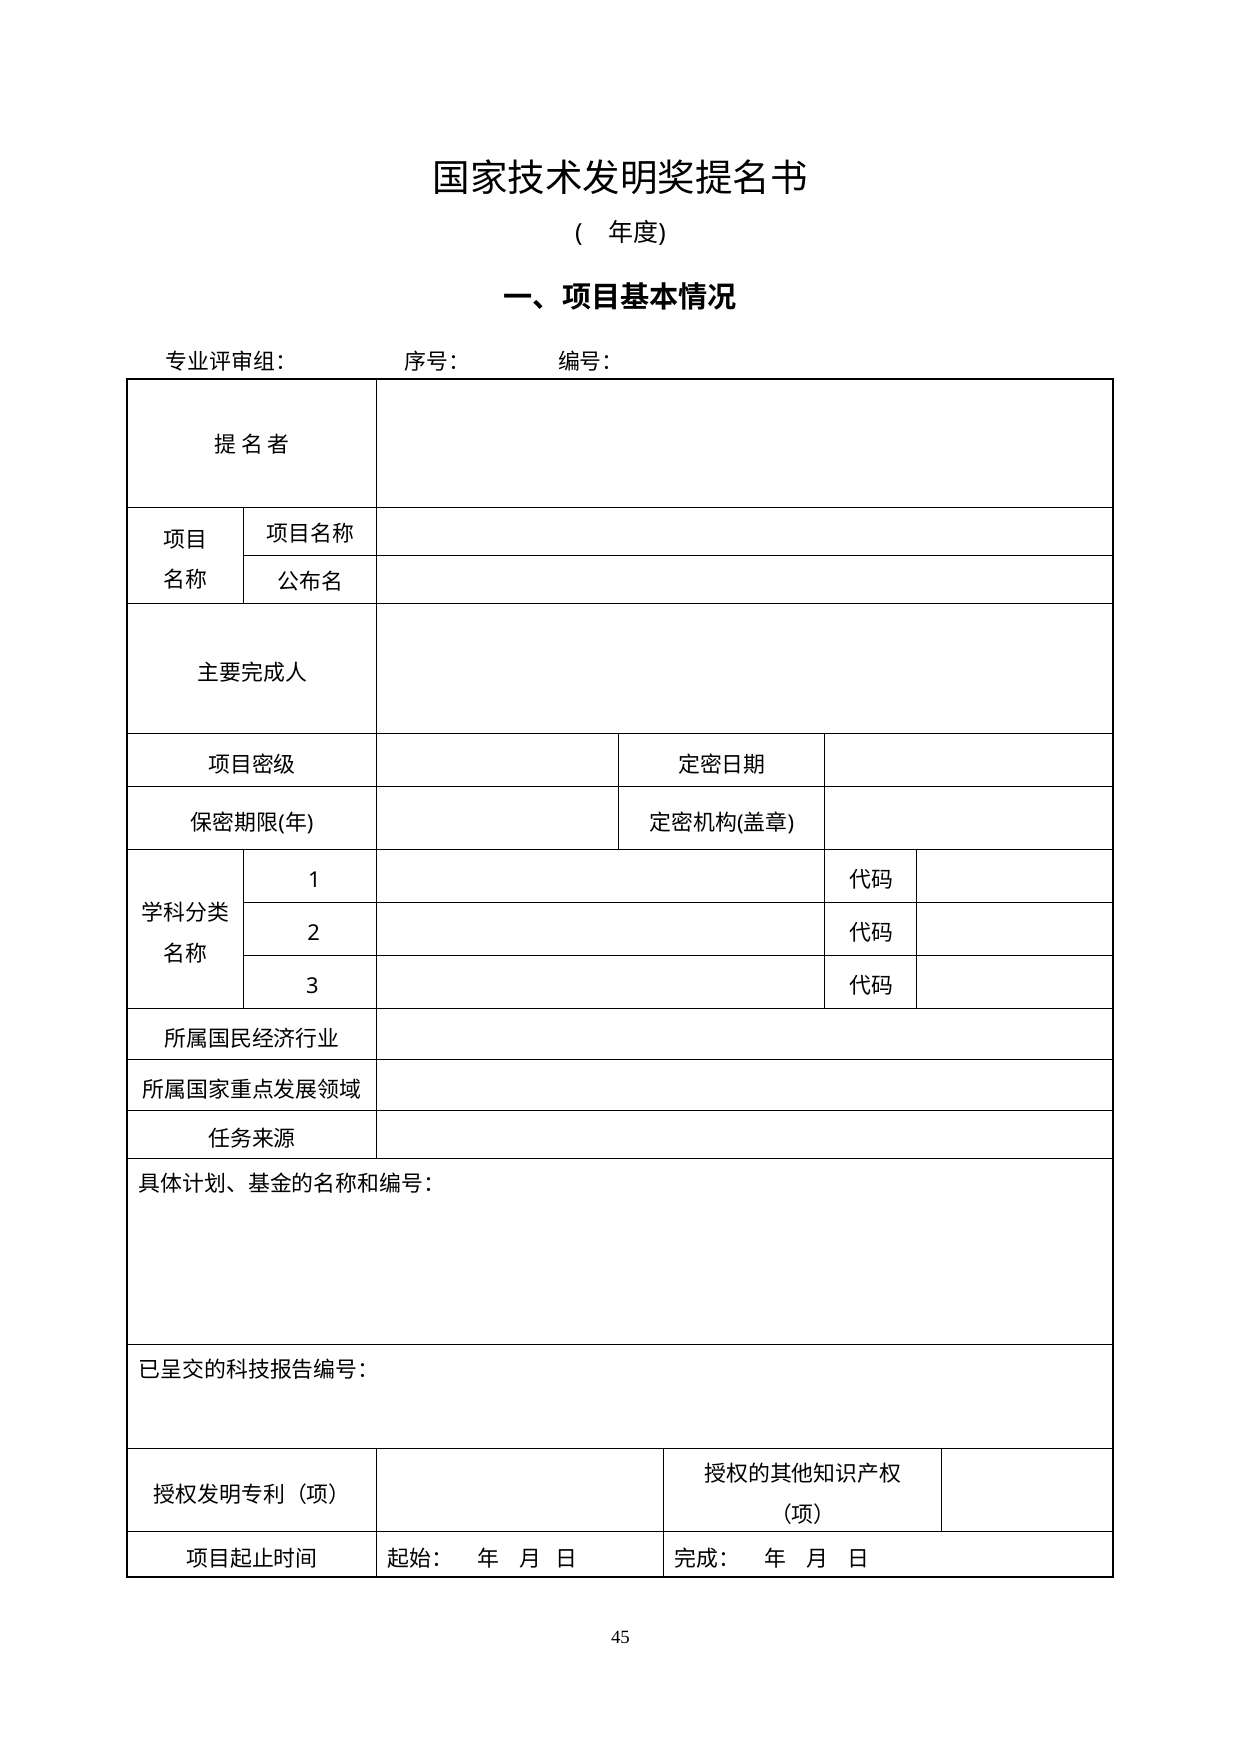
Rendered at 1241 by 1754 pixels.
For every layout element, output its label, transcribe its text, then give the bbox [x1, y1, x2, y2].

table_cell [377, 1449, 663, 1531]
table_cell [377, 734, 618, 786]
text 一、项目基本情况 [165, 274, 1075, 316]
table_cell [377, 956, 824, 1008]
table_cell [377, 604, 1112, 732]
table_cell 公布名 [244, 556, 376, 603]
table_cell 代码 [825, 956, 916, 1008]
table_cell [377, 850, 824, 902]
table_cell [377, 1060, 1112, 1110]
table_cell [917, 956, 1112, 1008]
table_cell 1 [244, 850, 376, 902]
table_cell 代码 [825, 903, 916, 955]
table_cell 授权发明专利（项） [128, 1449, 376, 1531]
table_cell [377, 903, 824, 955]
table_cell 项目名称 [244, 508, 376, 555]
table_cell [917, 850, 1112, 902]
table_cell [825, 734, 1112, 786]
table_cell [377, 556, 1112, 603]
table_cell 所属国民经济行业 [128, 1009, 376, 1059]
table_cell 项目密级 [128, 734, 376, 786]
table_cell 定密日期 [619, 734, 824, 786]
text ( 年度) [165, 212, 1075, 249]
table_cell 学科分类名称 [128, 850, 243, 1008]
table_cell 项目起止时间 [128, 1532, 376, 1576]
table_cell 起始： 年 月 日 [377, 1532, 663, 1576]
table_cell 定密机构(盖章) [619, 787, 824, 848]
text 国家技术发明奖提名书 [165, 148, 1075, 202]
table_cell 具体计划、基金的名称和编号： [128, 1159, 1112, 1344]
table_header [377, 380, 1112, 507]
table_cell [825, 787, 1112, 848]
table_cell [942, 1449, 1112, 1531]
table_cell [377, 1009, 1112, 1059]
table_cell 2 [244, 903, 376, 955]
table_cell 代码 [825, 850, 916, 902]
text 专业评审组： 序号： 编号： [165, 337, 1075, 378]
table_cell [377, 787, 618, 848]
table_cell [377, 508, 1112, 555]
table_cell [377, 1111, 1112, 1157]
table_cell 主要完成人 [128, 604, 376, 732]
table_cell 已呈交的科技报告编号： [128, 1345, 1112, 1448]
table_cell 授权的其他知识产权（项） [664, 1449, 941, 1531]
table_cell 所属国家重点发展领域 [128, 1060, 376, 1110]
table_cell 项目 名称 [128, 508, 243, 603]
table_cell 保密期限(年) [128, 787, 376, 848]
table_cell [917, 903, 1112, 955]
table_cell 完成： 年 月 日 [664, 1532, 1112, 1576]
table_header 提 名 者 [128, 380, 376, 507]
table_cell 任务来源 [128, 1111, 376, 1157]
table_cell 3 [244, 956, 376, 1008]
